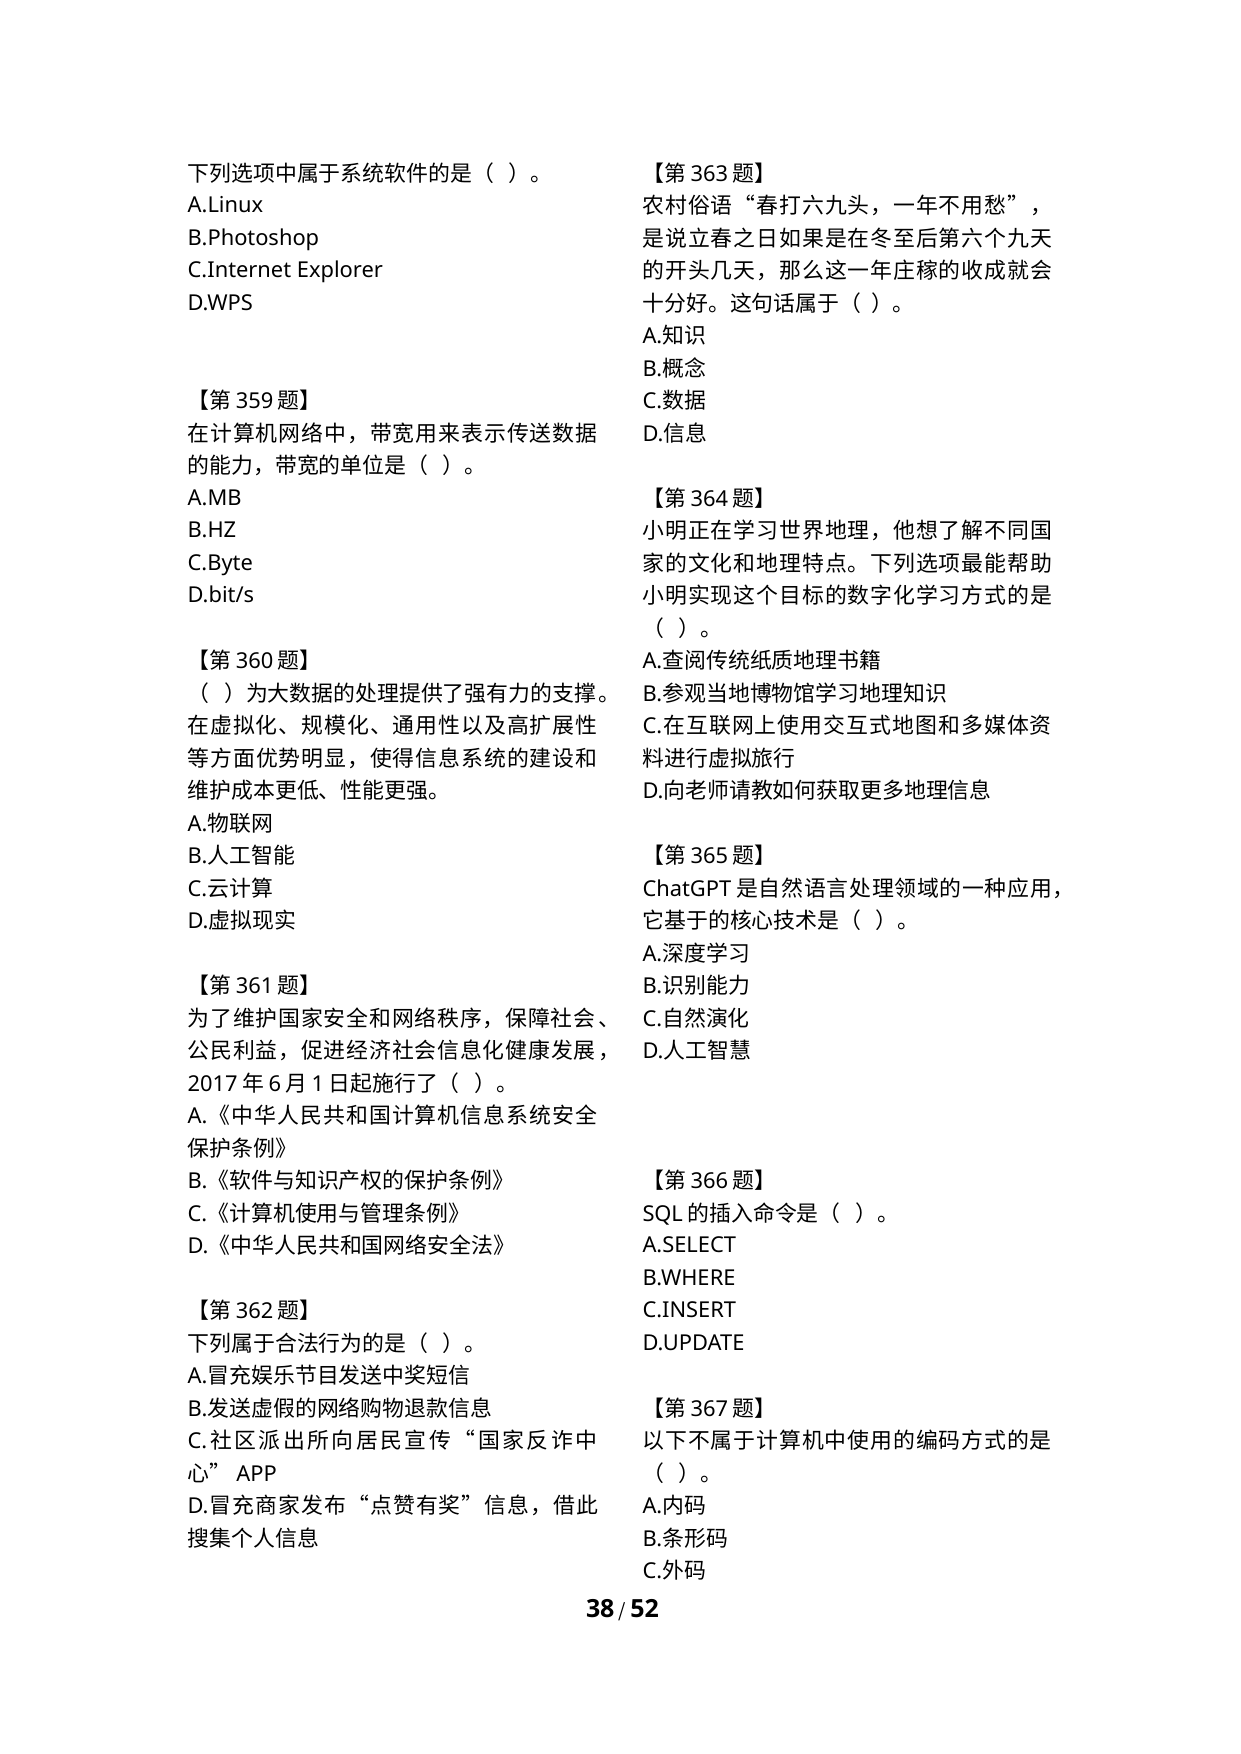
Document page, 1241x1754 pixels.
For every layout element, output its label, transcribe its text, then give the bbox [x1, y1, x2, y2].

text 在计算机网络中，带宽用来表示传送数据的能力，带宽的单位是（ ）。 [187, 416, 598, 481]
text C.云计算 [187, 871, 598, 903]
text 【第364题】 [642, 481, 1053, 513]
text 【第363题】 [642, 156, 1053, 188]
text D.WPS [187, 286, 598, 318]
text C.Internet Explorer [187, 253, 598, 286]
text B.HZ [187, 513, 598, 546]
text 【第366题】 [642, 1163, 1053, 1196]
text C.自然演化 [642, 1001, 1053, 1033]
text B.识别能力 [642, 968, 1053, 1001]
text A.MB [187, 481, 598, 513]
text B.WHERE [642, 1261, 1053, 1293]
text 农村俗语“春打六九头，一年不用愁”，是说立春之日如果是在冬至后第六个九天的开头几天，那么这一年庄稼的收成就会十分好。这句话属于（ ）。 [642, 188, 1053, 318]
text 以下不属于计算机中使用的编码方式的是（ ）。 [642, 1423, 1053, 1488]
text D.《中华人民共和国网络安全法》 [187, 1228, 598, 1261]
text C.社区派出所向居民宣传“国家反诈中心” APP [187, 1423, 598, 1488]
text ChatGPT是自然语言处理领域的一种应用，它基于的核心技术是（ ）。 [642, 871, 1053, 936]
text B.概念 [642, 351, 1053, 383]
text A.内码 [642, 1488, 1053, 1521]
text D.bit/s [187, 578, 598, 611]
text 【第365题】 [642, 838, 1053, 871]
text C.在互联网上使用交互式地图和多媒体资料进行虚拟旅行 [642, 708, 1053, 773]
text A.知识 [642, 318, 1053, 351]
text C.Byte [187, 546, 598, 578]
text B.人工智能 [187, 838, 598, 871]
text B.发送虚假的网络购物退款信息 [187, 1391, 598, 1423]
text A.深度学习 [642, 936, 1053, 968]
text 下列属于合法行为的是（ ）。 [187, 1326, 598, 1358]
text A.SELECT [642, 1228, 1053, 1261]
text （ ）为大数据的处理提供了强有力的支撑。在虚拟化、规模化、通用性以及高扩展性等方面优势明显，使得信息系统的建设和维护成本更低、性能更强。 [187, 676, 598, 806]
text A.查阅传统纸质地理书籍 [642, 643, 1053, 676]
text B.Photoshop [187, 221, 598, 253]
text 【第359题】 [187, 383, 598, 416]
text C.数据 [642, 383, 1053, 416]
text D.UPDATE [642, 1326, 1053, 1358]
text 下列选项中属于系统软件的是（ ）。 [187, 156, 598, 188]
text A.Linux [187, 188, 598, 221]
text C.外码 [642, 1553, 1053, 1586]
text 为了维护国家安全和网络秩序，保障社会、公民利益，促进经济社会信息化健康发展，2017年6月1日起施行了（ ）。 [187, 1001, 598, 1098]
text 【第362题】 [187, 1293, 598, 1326]
text C.INSERT [642, 1293, 1053, 1326]
text 【第361题】 [187, 968, 598, 1001]
text A.《中华人民共和国计算机信息系统安全保护条例》 [187, 1098, 598, 1163]
text B.参观当地博物馆学习地理知识 [642, 676, 1053, 708]
text A.冒充娱乐节目发送中奖短信 [187, 1358, 598, 1391]
text 小明正在学习世界地理，他想了解不同国家的文化和地理特点。下列选项最能帮助小明实现这个目标的数字化学习方式的是（ ）。 [642, 513, 1053, 643]
text D.虚拟现实 [187, 903, 598, 936]
text 【第360题】 [187, 643, 598, 676]
text 【第367题】 [642, 1391, 1053, 1423]
text SQL的插入命令是（ ）。 [642, 1196, 1053, 1228]
text B.条形码 [642, 1521, 1053, 1553]
text D.信息 [642, 416, 1053, 448]
text D.人工智慧 [642, 1033, 1053, 1066]
text D.向老师请教如何获取更多地理信息 [642, 773, 1053, 806]
text A.物联网 [187, 806, 598, 838]
text D.冒充商家发布“点赞有奖”信息，借此搜集个人信息 [187, 1488, 598, 1553]
text C.《计算机使用与管理条例》 [187, 1196, 598, 1228]
text B.《软件与知识产权的保护条例》 [187, 1163, 598, 1196]
